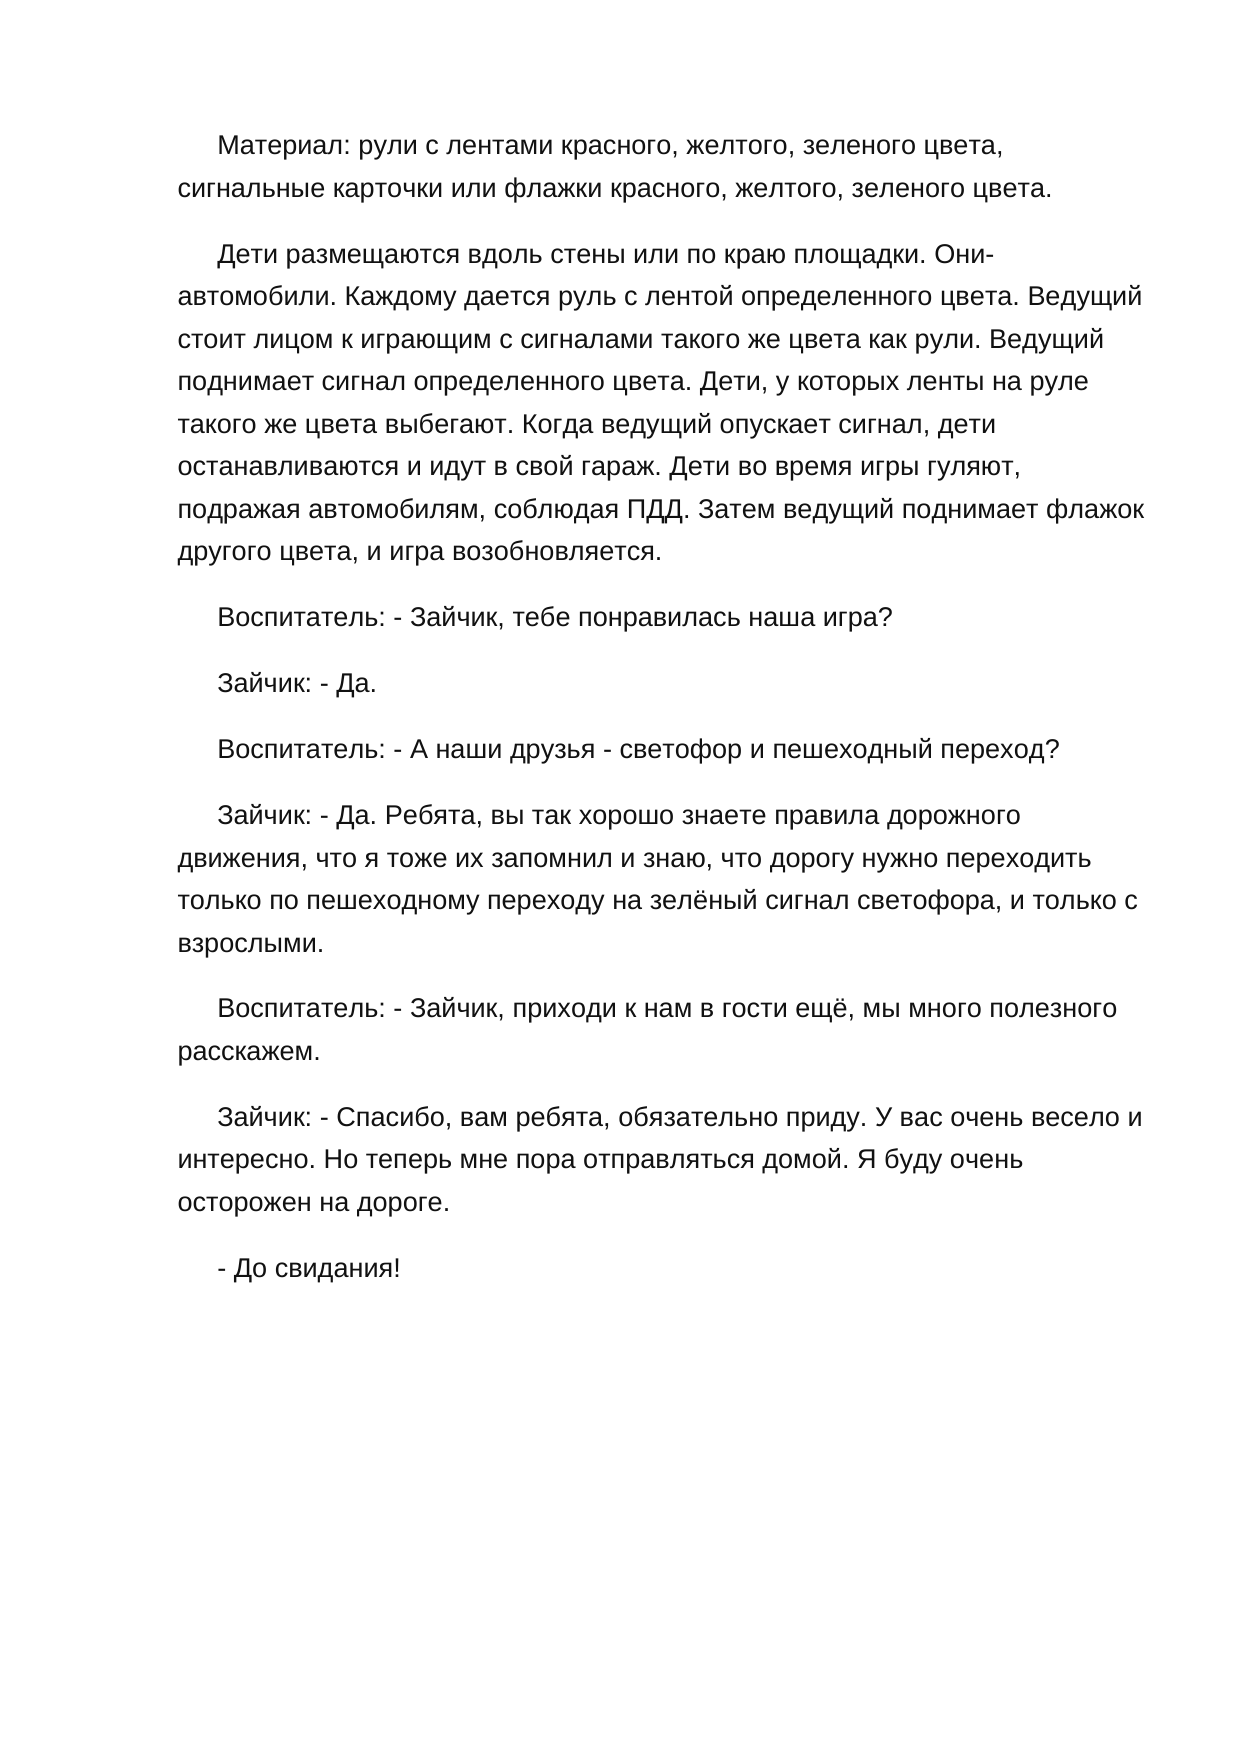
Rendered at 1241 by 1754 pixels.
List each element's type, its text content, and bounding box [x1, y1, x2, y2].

text Зайчик: - Да. [177, 656, 1152, 698]
text - До свидания! [177, 1241, 1152, 1283]
text Воспитатель: - Зайчик, тебе понравилась наша игра? [177, 590, 1152, 632]
text Воспитатель: - А наши друзья - светофор и пешеходный переход? [177, 722, 1152, 764]
text Воспитатель: - Зайчик, приходи к нам в гости ещё, мы много полезного расскажем. [177, 981, 1152, 1066]
text Дети размещаются вдоль стены или по краю площадки. Они- автомобили. Каждому дается руль с лентой определенного цвета. Ведущий стоит лицом к играющим с сигналами такого же цвета как рули. Ведущий поднимает сигнал определенного цвета. Дети, у которых ленты на руле такого же цвета выбегают. Когда ведущий опускает сигнал, дети останавливаются и идут в свой гараж. Дети во время игры гуляют, подражая автомобилям, соблюдая ПДД. Затем ведущий поднимает флажок другого цвета, и игра возобновляется. [177, 227, 1152, 567]
text Зайчик: - Спасибо, вам ребята, обязательно приду. У вас очень весело и интересно. Но теперь мне пора отправляться домой. Я буду очень осторожен на дороге. [177, 1090, 1152, 1217]
text Материал: рули с лентами красного, желтого, зеленого цвета, сигнальные карточки или флажки красного, желтого, зеленого цвета. [177, 118, 1152, 203]
text Зайчик: - Да. Ребята, вы так хорошо знаете правила дорожного движения, что я тоже их запомнил и знаю, что дорогу нужно переходить только по пешеходному переходу на зелёный сигнал светофора, и только с взрослыми. [177, 788, 1152, 958]
